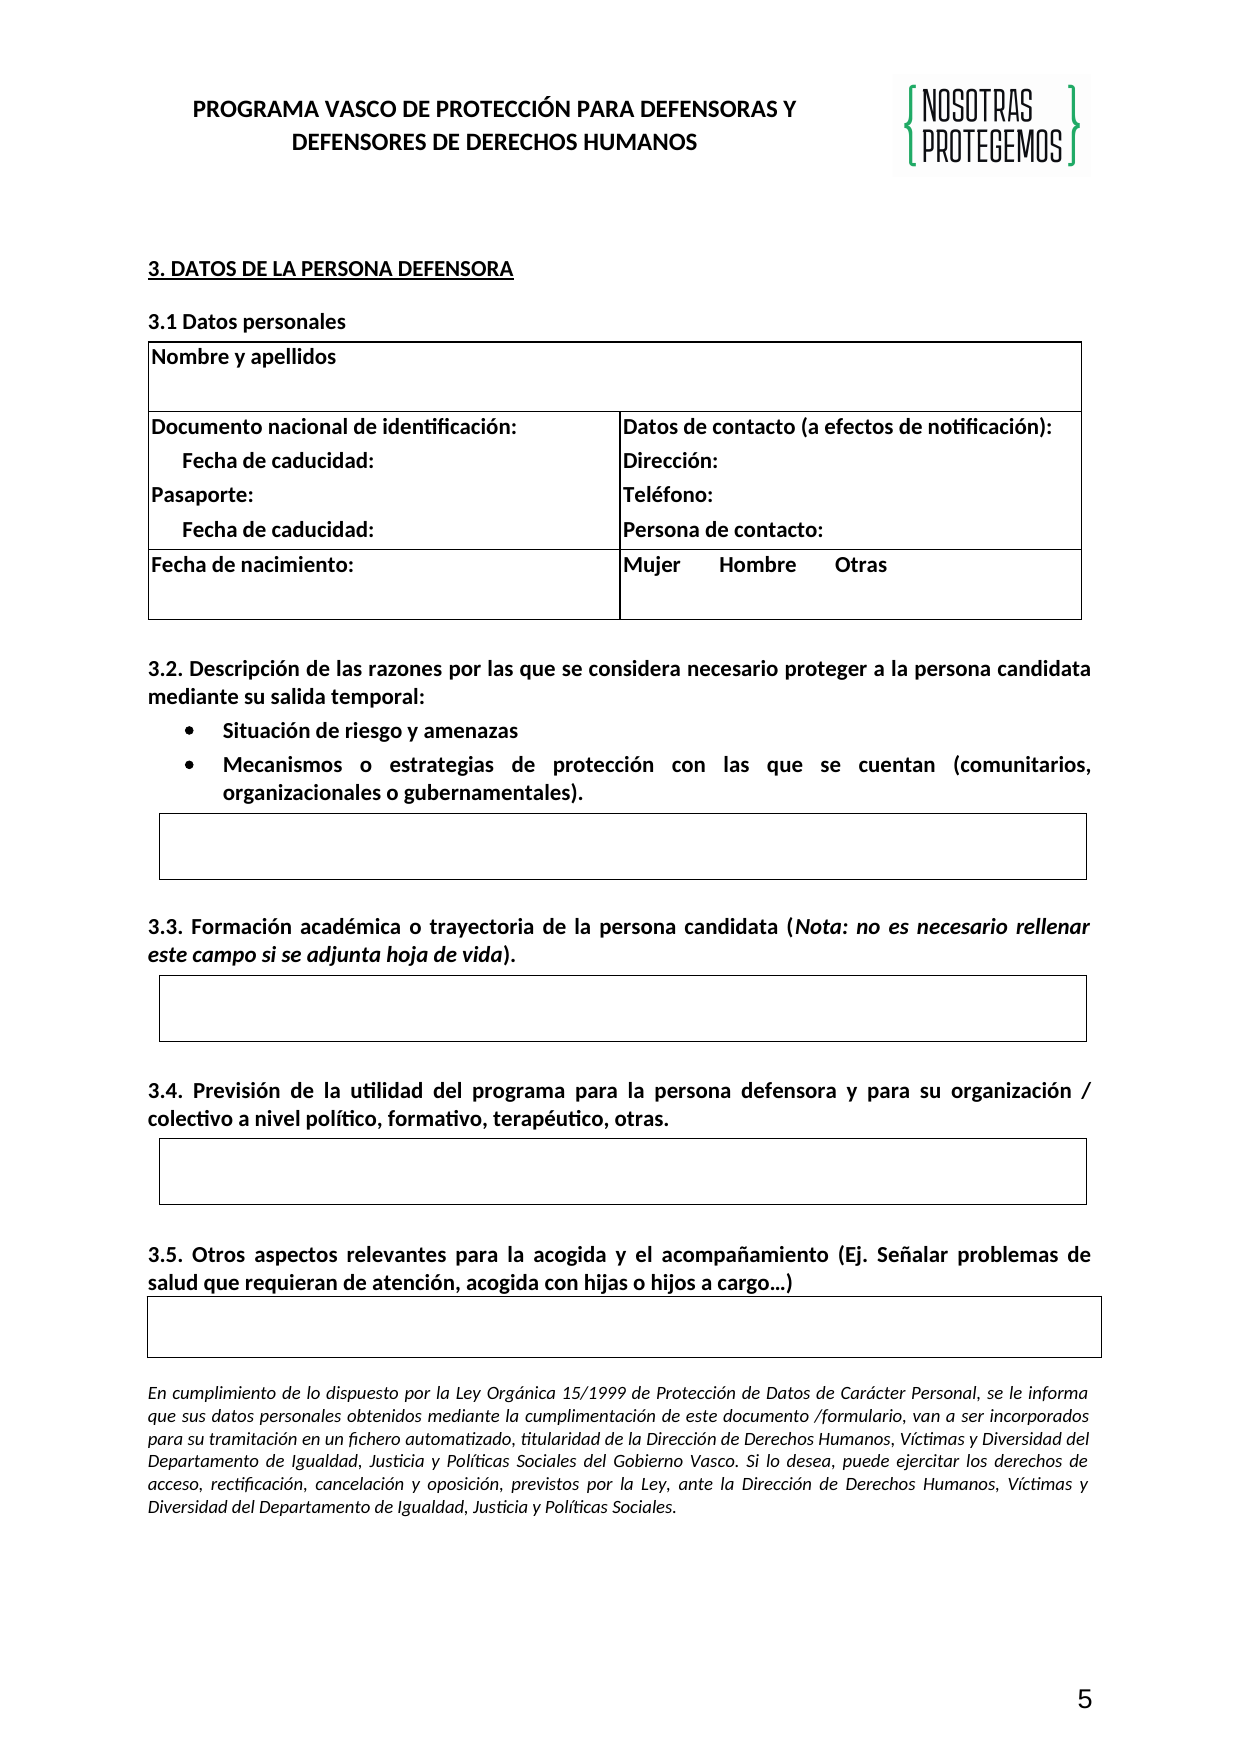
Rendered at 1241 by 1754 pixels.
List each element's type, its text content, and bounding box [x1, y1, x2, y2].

picture [892, 74, 1092, 177]
table_header [160, 814, 1086, 879]
table_cell Fecha de nacimiento: [149, 550, 619, 619]
text 3.4. Previsión de la utilidad del programa para la persona defensora y para su organización / colectivo a nivel político, formativo, terapéutico, otras. [148, 1076, 1092, 1132]
table_cell Mujer Hombre Otras [621, 550, 1081, 619]
table_header [160, 976, 1086, 1041]
table_header Nombre y apellidos [149, 343, 1081, 411]
table_header [160, 1139, 1086, 1204]
text 3.1 Datos personales [148, 307, 1092, 335]
list Mecanismos o estrategias de protección con las que se cuentan (comunitarios, organizacionales o gubernamentales). [185, 751, 1092, 807]
text 3.3. Formación académica o trayectoria de la persona candidata (Nota: no es necesario rellenar este campo si se adjunta hoja de vida). [148, 912, 1092, 968]
list Situación de riesgo y amenazas [185, 716, 1092, 744]
table_cell Documento nacional de identificación: Fecha de caducidad: Pasaporte: Fecha de caducidad: [149, 412, 619, 549]
table_cell Datos de contacto (a efectos de notificación): Dirección: Teléfono: Persona de contacto: [621, 412, 1081, 549]
text 3. DATOS DE [148, 254, 1092, 282]
text En cumplimiento de lo dispuesto por la Ley Orgánica 15/1999 de Protección de Datos de Carácter Personal, se le informa que sus datos personales obtenidos mediante la cumplimentación de este documento /formulario, van a ser incorporados para su tramitación en un fichero automatizado, titularidad de la Dirección de Derechos Humanos, Víctimas y Diversidad del Departamento de Igualdad, Justicia y Políticas Sociales del Gobierno Vasco. Si lo desea, puede ejercitar los derechos de acceso, rectificación, cancelación y oposición, previstos por la Ley, ante la Dirección de Derechos Humanos, Víctimas y Diversidad del Departamento de Igualdad, Justicia y Políticas Sociales. [148, 1381, 1092, 1518]
text 3.2. Descripción de las razones por las que se considera necesario proteger a la persona candidata mediante su salida temporal: [148, 654, 1092, 710]
text 3.5. Otros aspectos relevantes para la acogida y el acompañamiento (Ej. Señalar problemas de salud que requieran de atención, acogida con hijas o hijos a cargo…) [148, 1240, 1092, 1296]
